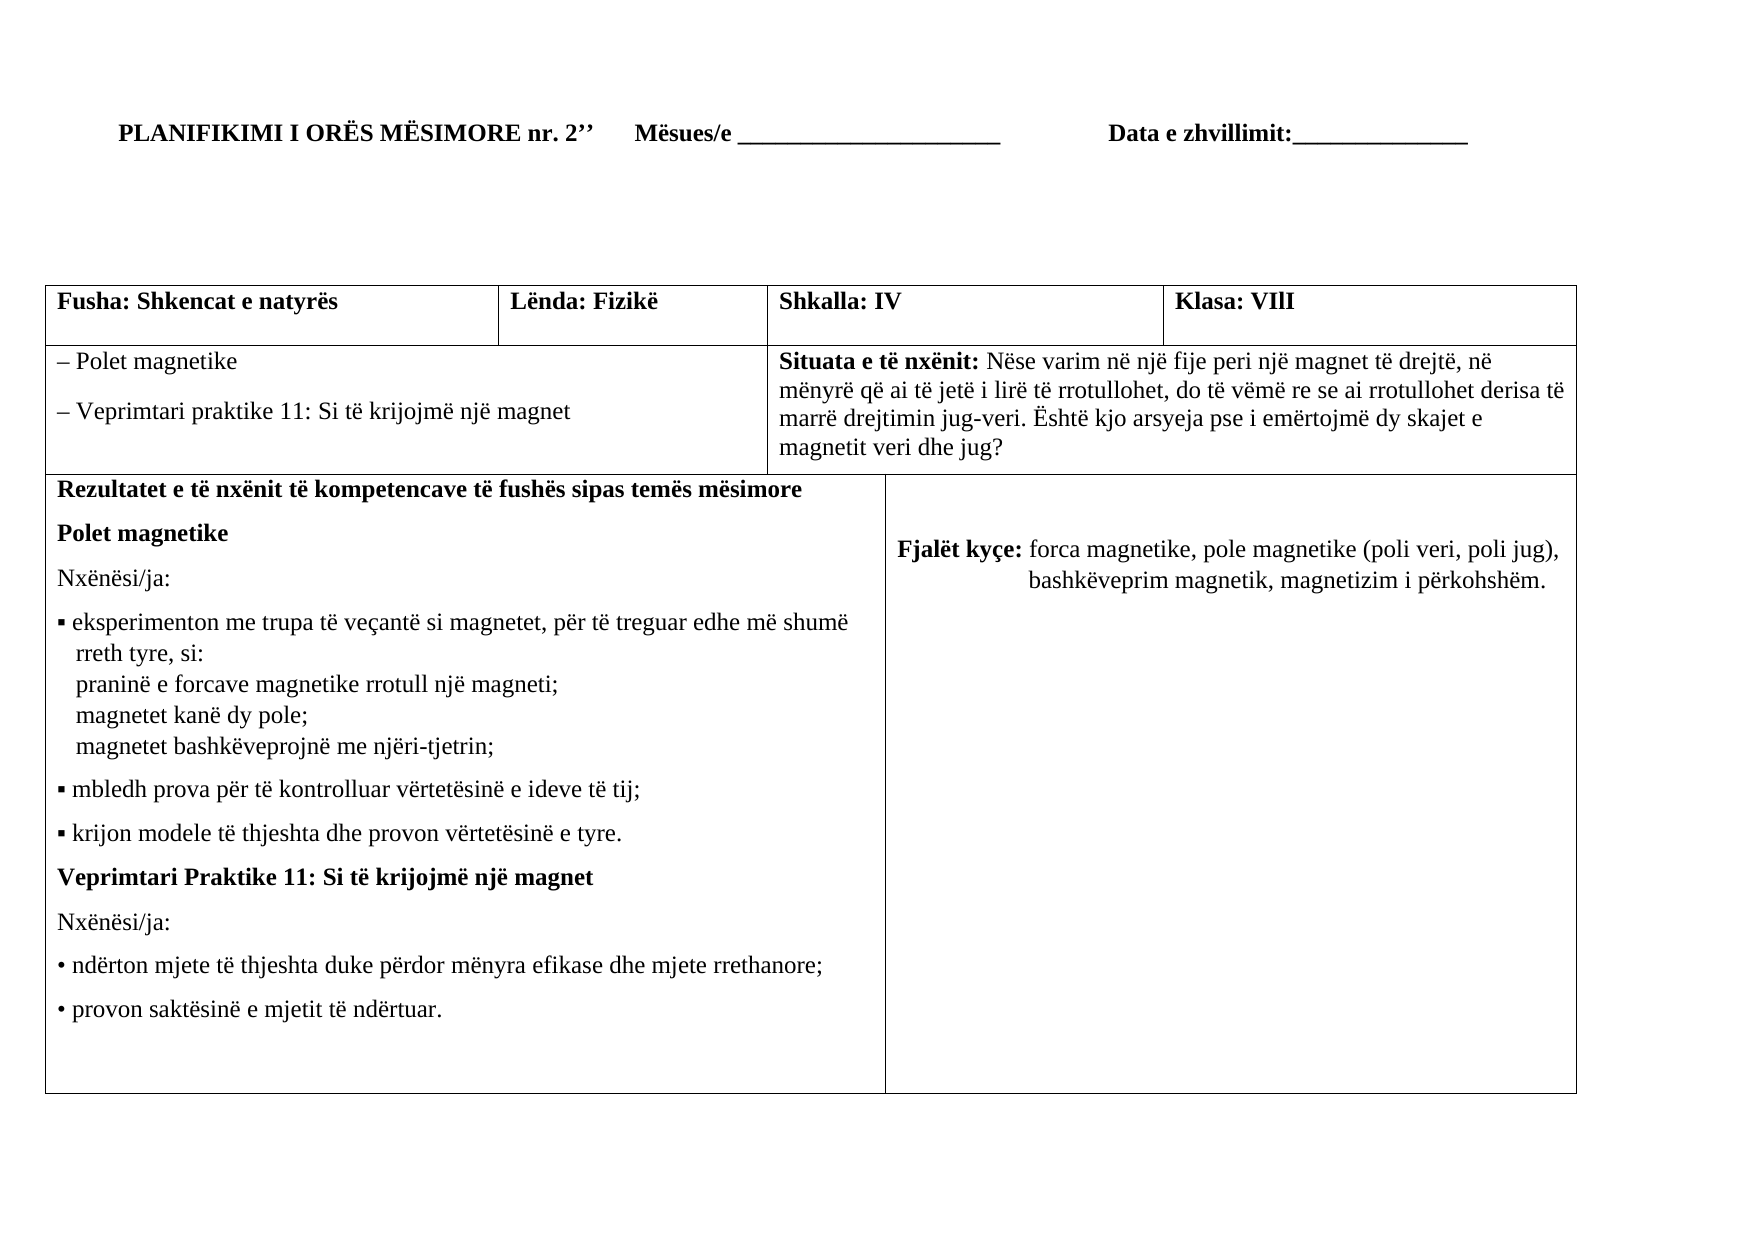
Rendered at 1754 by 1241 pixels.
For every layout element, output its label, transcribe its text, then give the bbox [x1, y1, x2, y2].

table_header Lënda: Fizikë [499, 286, 767, 345]
table_cell Fjalët kyçe: forca magnetike, pole magnetike (poli veri, poli jug), bashkëveprim magnetik, magnetizim i përkohshëm. [886, 475, 1576, 1093]
table_cell Situata e të nxënit: Nëse varim në një fije peri një magnet të drejtë, në mënyrë që ai të jetë i lirë të rrotullohet, do të vëmë re se ai rrotullohet derisa të marrë drejtimin jug-veri. Është kjo arsyeja pse i emërtojmë dy skajet e magnetit veri dhe jug? [768, 346, 1576, 473]
table_cell Rezultatet e të nxënit të kompetencave të fushës sipas temës mësimore Polet magnetike Nxënësi/ja: ▪ eksperimenton me trupa të veçantë si magnetet, për të treguar edhe më shumë rreth tyre, si: praninë e forcave magnetike rrotull një magneti; magnetet kanë dy pole; magnetet bashkëveprojnë me njëri-tjetrin; ▪ mbledh prova për të kontrolluar vërtetësinë e ideve të tij; ▪ krijon modele të thjeshta dhe provon vërtetësinë e tyre. Veprimtari Praktike 11: Si të krijojmë një magnet Nxënësi/ja: • ndërton mjete të thjeshta duke përdor mënyra efikase dhe mjete rrethanore; • provon saktësinë e mjetit të ndërtuar. [46, 475, 885, 1093]
table_cell – Polet magnetike – Veprimtari praktike 11: Si të krijojmë një magnet [46, 346, 767, 473]
table_header Shkalla: IV [768, 286, 1163, 345]
table_header Fusha: Shkencat e natyrës [46, 286, 498, 345]
table_header Klasa: VIlI [1164, 286, 1576, 345]
text PLANIFIKIMI I ORËS MËSIMORE nr. 2’’ Mësues/e _____________________ Data e zhvillimit:______________ [118, 118, 1606, 147]
